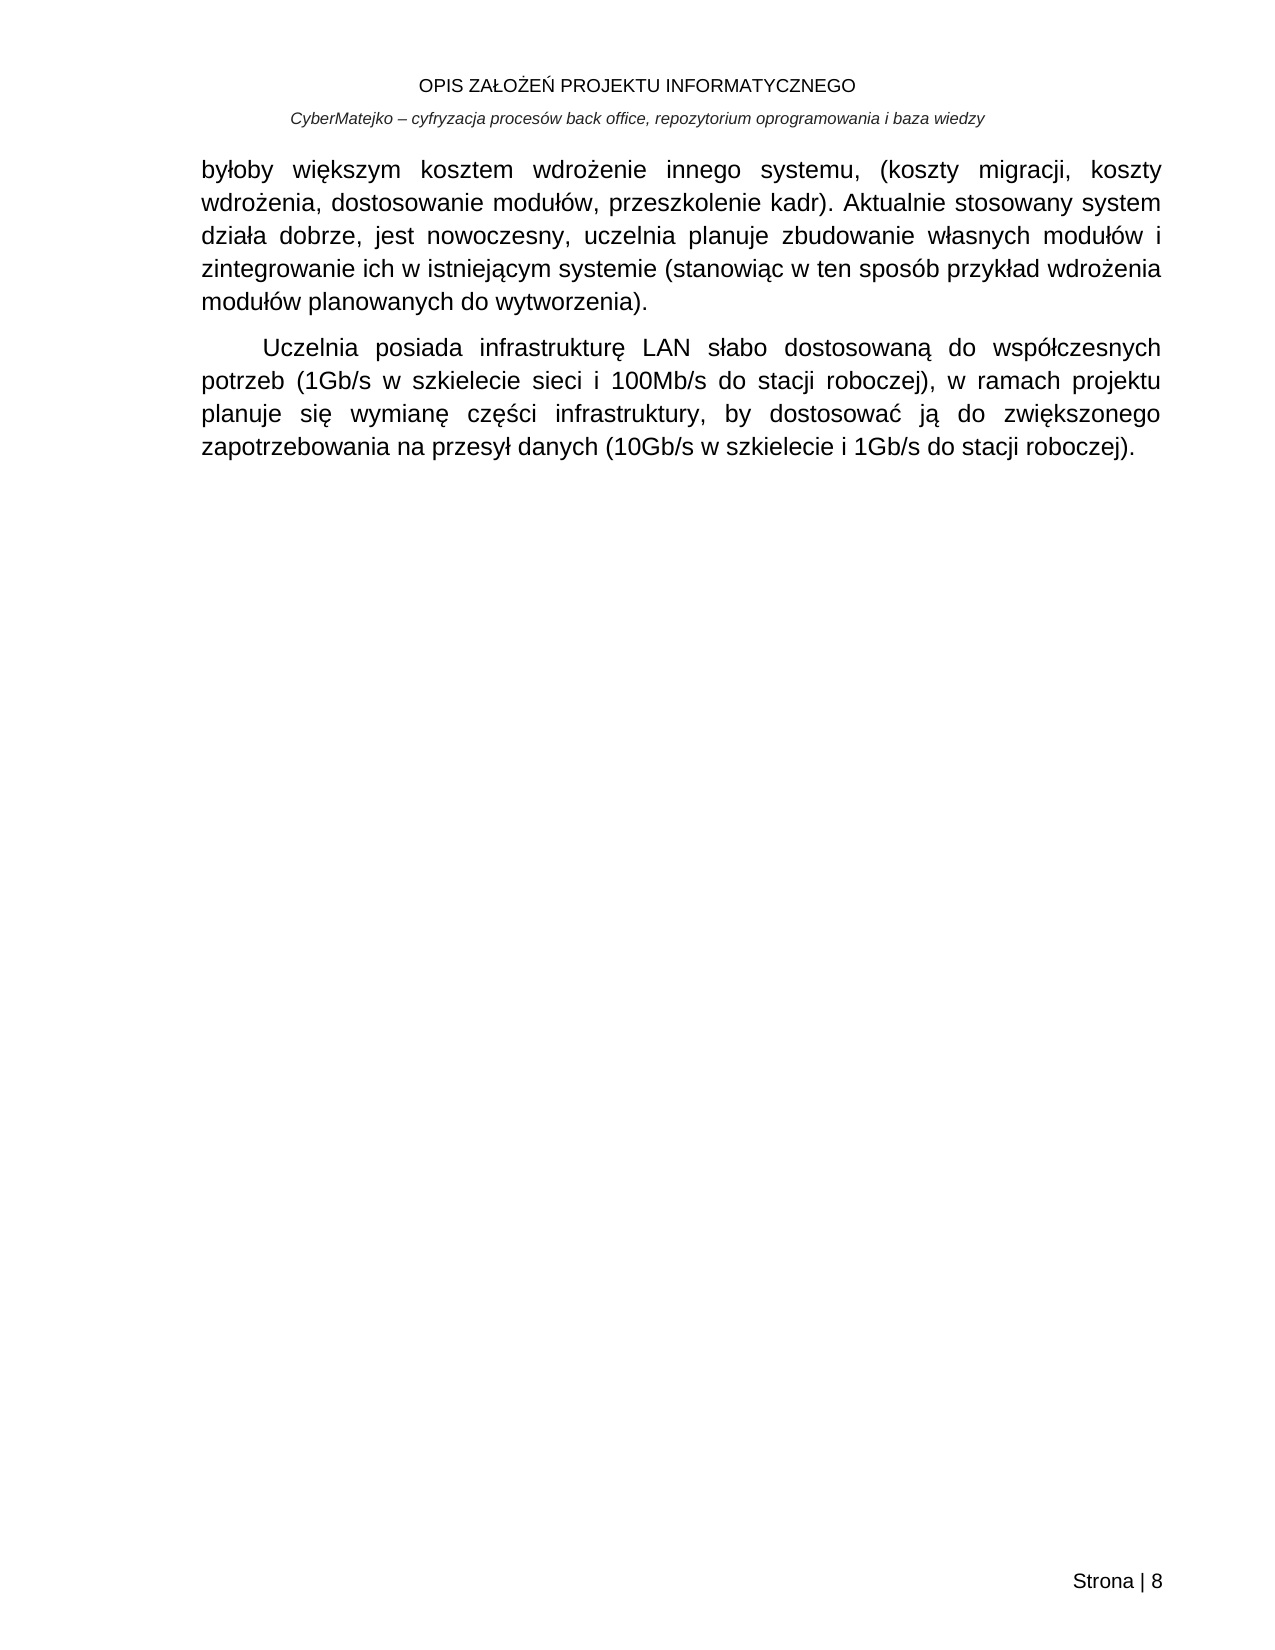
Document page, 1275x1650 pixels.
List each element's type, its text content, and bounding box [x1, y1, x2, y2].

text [201, 155, 1162, 316]
text Uczelnia posiada infrastrukturę LAN słabo dostosowaną do współczesnych potrzeb (1Gb/s w szkielecie sieci i 100Mb/s do stacji roboczej), w ramach projektu planuje się wymianę części infrastruktury, by dostosować ją do zwiększonego zapotrzebowania na przesył danych (10Gb/s w szkielecie i 1Gb/s do stacji roboczej). [201, 333, 1162, 460]
